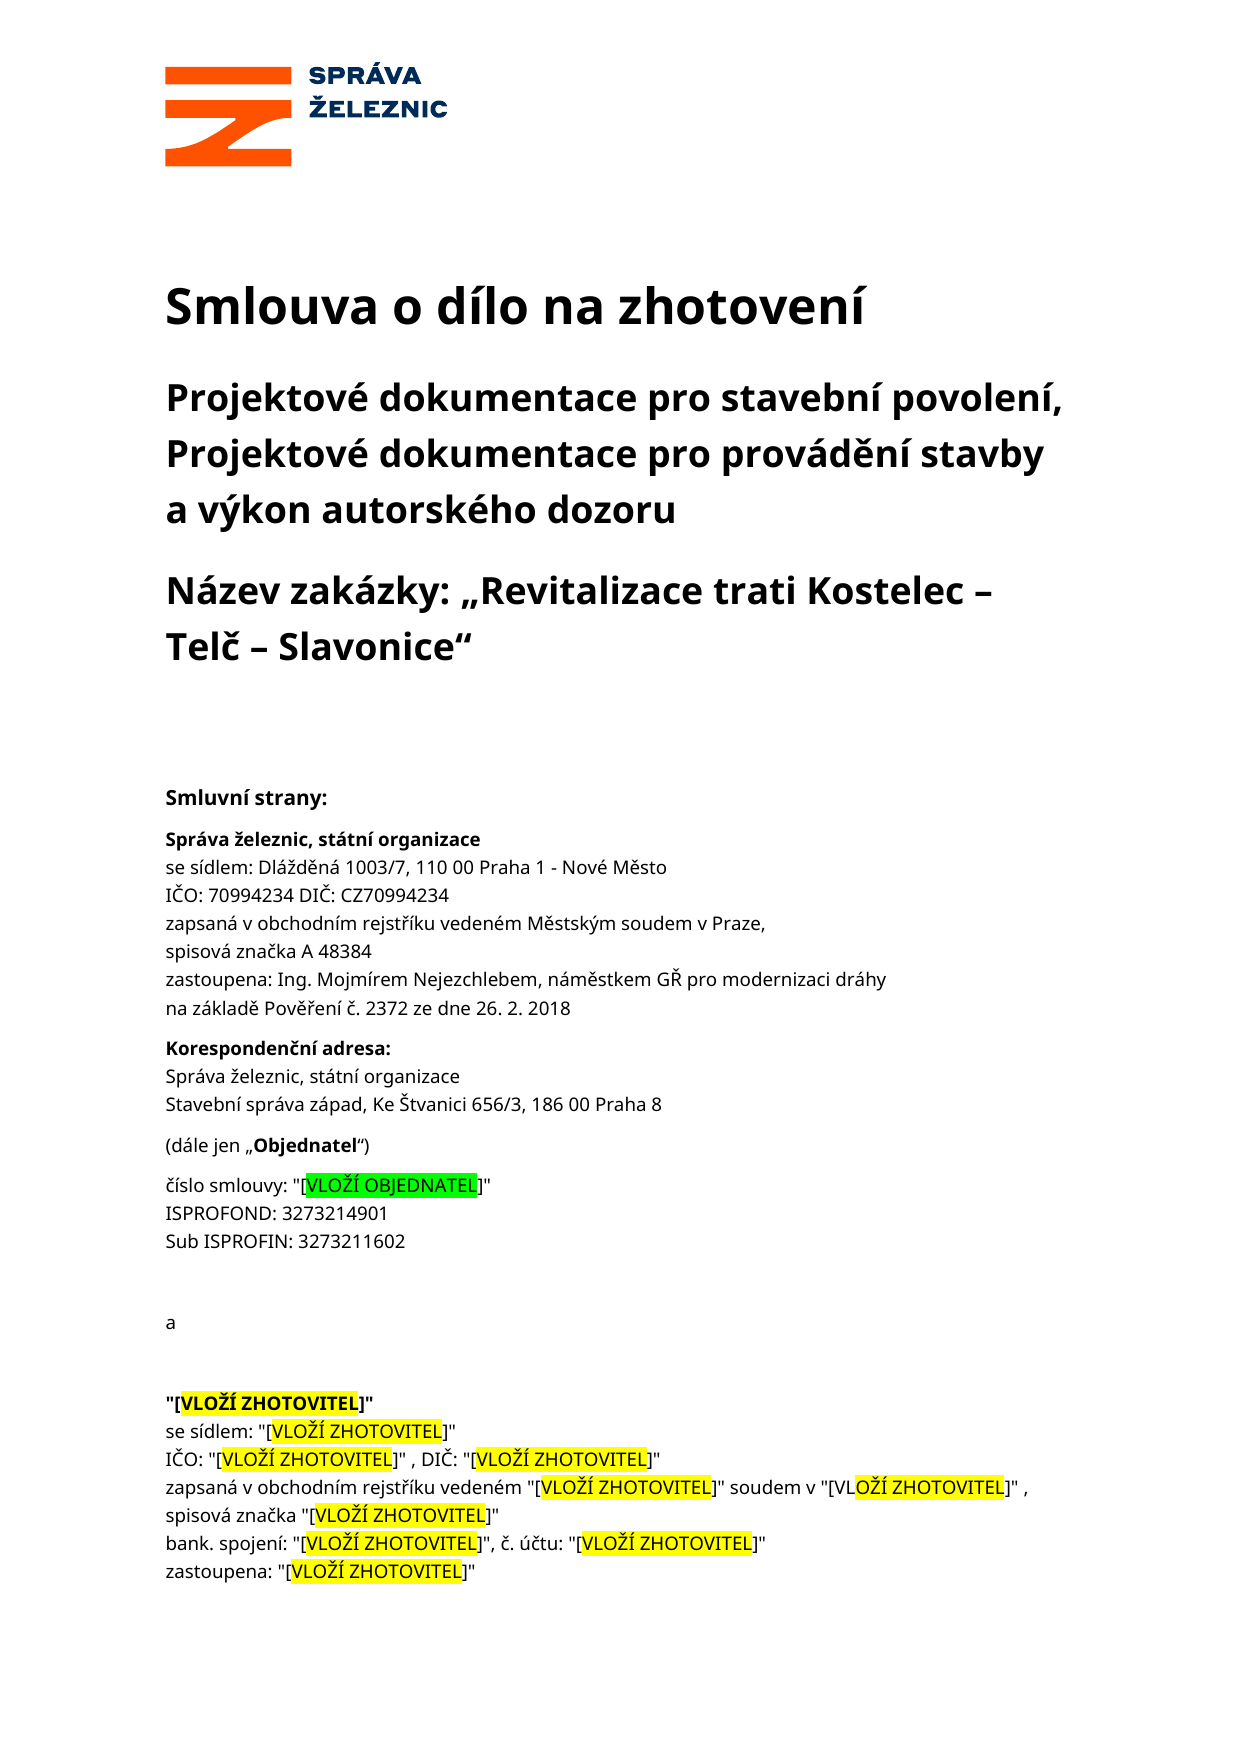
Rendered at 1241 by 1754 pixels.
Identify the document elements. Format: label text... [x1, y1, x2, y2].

text a [165, 1309, 1075, 1335]
text IČO: 70994234 DIČ: CZ70994234 [165, 883, 1075, 908]
text IČO: "[VLOŽÍ ZHOTOVITEL]" , DIČ: "[VLOŽÍ ZHOTOVITEL]" [647, 1447, 1075, 1472]
text se sídlem: Dlážděná 1003/7, 110 00 Praha 1 - Nové Město [165, 855, 1075, 880]
text Projektové dokumentace pro stavební povolení, Projektové dokumentace pro provádění stavby a výkon autorského dozoru [165, 371, 1075, 534]
text se sídlem: "[VLOŽÍ ZHOTOVITEL]" [165, 1418, 1075, 1444]
text zastoupena: "[VLOŽÍ ZHOTOVITEL]" [462, 1559, 1075, 1584]
text Sub ISPROFIN: 3273211602 [165, 1228, 1075, 1254]
text ISPROFOND: 3273214901 [165, 1200, 1075, 1226]
text Smluvní strany: [165, 783, 1075, 811]
text číslo smlouvy: "[VLOŽÍ OBJEDNATEL]" [165, 1172, 1075, 1198]
text zastoupena: Ing. Mojmírem Nejezchlebem, náměstkem GŘ pro modernizaci dráhy [165, 967, 1075, 992]
text Název zakázky: [165, 564, 1075, 672]
text Korespondenční adresa: [165, 1035, 1075, 1061]
text (dále jen „Objednatel“) [165, 1132, 1075, 1157]
text zastoupena: "[VLOŽÍ ZHOTOVITEL]" [165, 1559, 291, 1584]
text Správa železnic, státní organizace [165, 1063, 1075, 1089]
text "[VLOŽÍ ZHOTOVITEL]" [358, 1391, 1075, 1416]
text spisová značka "[VLOŽÍ ZHOTOVITEL]" [165, 1503, 315, 1528]
text Stavební správa západ, Ke Štvanici 656/3, 186 00 Praha 8 [165, 1091, 1075, 1117]
text zapsaná v obchodním rejstříku vedeném Městským soudem v Praze, [165, 911, 1075, 936]
text zapsaná v obchodním rejstříku vedeném "[VLOŽÍ ZHOTOVITEL]" soudem v "[VLOŽÍ ZHOTOVITEL]" , [165, 1474, 1075, 1500]
text bank. spojení: "[VLOŽÍ ZHOTOVITEL]", č. účtu: "[VLOŽÍ ZHOTOVITEL]" [752, 1531, 1075, 1556]
text spisová značka "[VLOŽÍ ZHOTOVITEL]" [485, 1503, 1075, 1528]
text spisová značka A 48384 [165, 939, 1075, 964]
text Smlouva o dílo na zhotovení [165, 271, 1075, 339]
text Správa železnic, státní organizace [165, 827, 1075, 852]
text na základě Pověření č. 2372 ze dne 26. 2. 2018 [165, 995, 1075, 1020]
